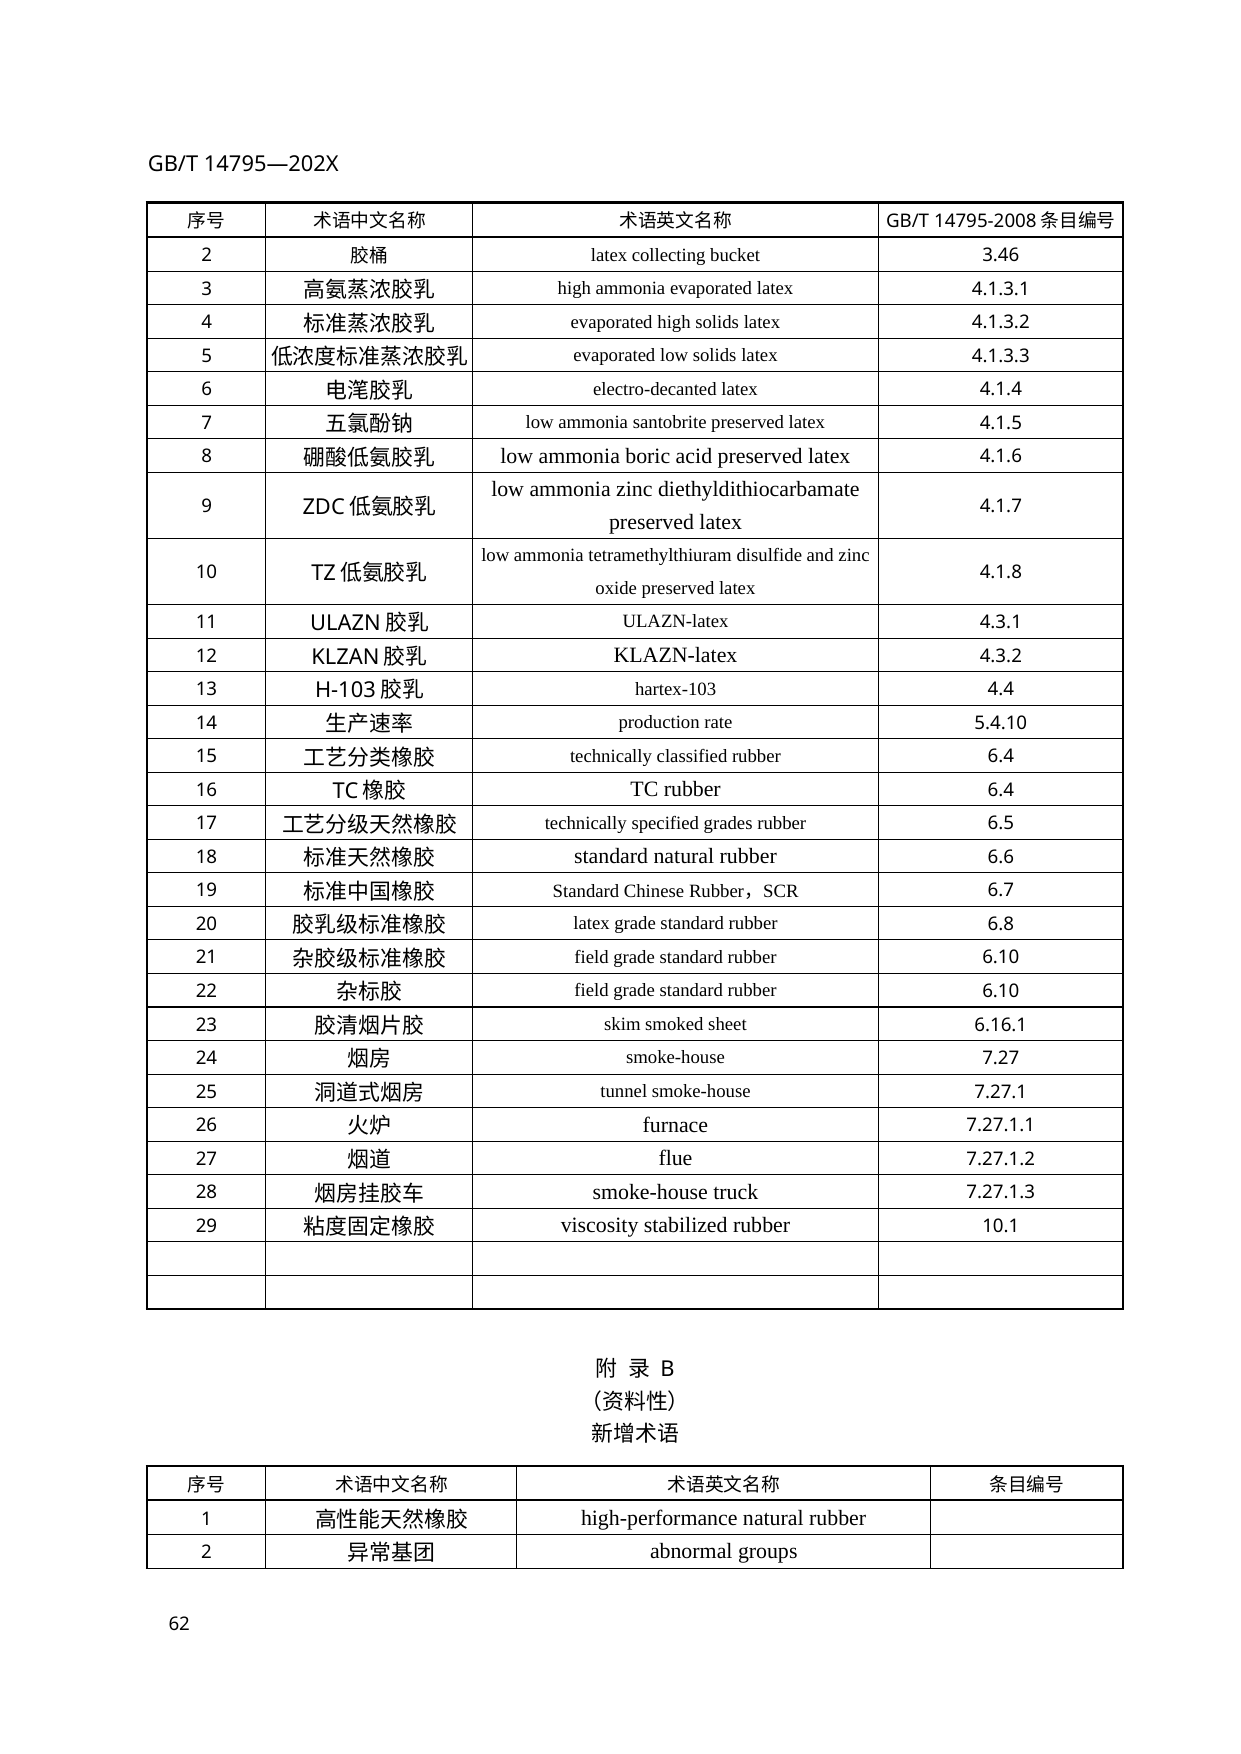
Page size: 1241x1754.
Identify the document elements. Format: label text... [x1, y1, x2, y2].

table_cell 生产速率 [266, 706, 472, 738]
table_cell 4.1.4 [879, 372, 1122, 405]
table_cell 粘度固定橡胶 [266, 1209, 472, 1241]
table_cell flue [473, 1142, 878, 1174]
table_cell 异常基团 [266, 1535, 516, 1567]
table_cell 4.1.7 [879, 473, 1122, 538]
table_cell [473, 1276, 878, 1308]
table_cell 硼酸低氨胶乳 [266, 439, 472, 472]
table_cell [931, 1535, 1122, 1567]
table_cell 杂标胶 [266, 974, 472, 1006]
table_cell 24 [148, 1041, 265, 1073]
table_cell 8 [148, 439, 265, 472]
table_cell 5 [148, 339, 265, 371]
table_cell 杂胶级标准橡胶 [266, 940, 472, 973]
table_cell 7.27 [879, 1041, 1122, 1073]
table_cell 高氨蒸浓胶乳 [266, 272, 472, 304]
table_cell 标准天然橡胶 [266, 840, 472, 872]
table_cell 6.16.1 [879, 1008, 1122, 1040]
table_cell 11 [148, 605, 265, 637]
table_cell 16 [148, 773, 265, 805]
table_cell [473, 1242, 878, 1275]
table_cell 高性能天然橡胶 [266, 1501, 516, 1534]
table_cell 6.8 [879, 907, 1122, 939]
table_cell 3.46 [879, 238, 1122, 271]
table_cell low ammonia tetramethylthiuram disulfide and zinc oxide preserved latex [473, 539, 878, 604]
table_cell Standard Chinese Rubber，SCR [473, 873, 878, 906]
table_cell 4.1.3.3 [879, 339, 1122, 371]
table_cell 低浓度标准蒸浓胶乳 [266, 339, 472, 371]
table_header 术语英文名称 [473, 204, 878, 236]
table_cell field grade standard rubber [473, 974, 878, 1006]
table_cell 18 [148, 840, 265, 872]
table_cell 标准中国橡胶 [266, 873, 472, 906]
table_cell [266, 1276, 472, 1308]
table_cell 7 [148, 406, 265, 438]
table_cell furnace [473, 1108, 878, 1141]
table_cell 13 [148, 672, 265, 704]
table_header 序号 [148, 204, 265, 236]
table_cell 7.27.1.1 [879, 1108, 1122, 1141]
table_cell tunnel smoke-house [473, 1075, 878, 1107]
table_cell abnormal groups [517, 1535, 930, 1567]
table_cell 6.10 [879, 940, 1122, 973]
table_cell low ammonia santobrite preserved latex [473, 406, 878, 438]
table_header 术语中文名称 [266, 1467, 516, 1499]
table_cell 6.7 [879, 873, 1122, 906]
table_cell 12 [148, 639, 265, 671]
table_cell 4.3.2 [879, 639, 1122, 671]
table_cell 胶清烟片胶 [266, 1008, 472, 1040]
table_cell [879, 1242, 1122, 1275]
table_cell 29 [148, 1209, 265, 1241]
table_cell 烟房 [266, 1041, 472, 1073]
table_cell 5.4.10 [879, 706, 1122, 738]
table_cell KLAZN-latex [473, 639, 878, 671]
table_cell 烟房挂胶车 [266, 1175, 472, 1208]
table_header 术语中文名称 [266, 204, 472, 236]
table_cell KLZAN胶乳 [266, 639, 472, 671]
table_cell technically specified grades rubber [473, 806, 878, 839]
table_header GB/T 14795-2008条目编号 [879, 204, 1122, 236]
table_cell 4 [148, 305, 265, 338]
table_cell smoke-house [473, 1041, 878, 1073]
table_cell technically classified rubber [473, 739, 878, 772]
table_cell 7.27.1.3 [879, 1175, 1122, 1208]
table_cell 22 [148, 974, 265, 1006]
table_cell 10 [148, 539, 265, 604]
table_cell 五氯酚钠 [266, 406, 472, 438]
table_header 条目编号 [931, 1467, 1122, 1499]
table_cell [879, 1276, 1122, 1308]
table_cell low ammonia boric acid preserved latex [473, 439, 878, 472]
table_cell viscosity stabilized rubber [473, 1209, 878, 1241]
table_cell 9 [148, 473, 265, 538]
table_cell [931, 1501, 1122, 1534]
table_cell 洞道式烟房 [266, 1075, 472, 1107]
table_cell 23 [148, 1008, 265, 1040]
table_cell [148, 1276, 265, 1308]
table_cell 15 [148, 739, 265, 772]
table_cell high-performance natural rubber [517, 1501, 930, 1534]
table_cell TZ低氨胶乳 [266, 539, 472, 604]
table_cell [266, 1242, 472, 1275]
table_cell 2 [148, 1535, 265, 1567]
table_cell 烟道 [266, 1142, 472, 1174]
table_cell 4.1.6 [879, 439, 1122, 472]
table_cell 工艺分类橡胶 [266, 739, 472, 772]
table_cell evaporated high solids latex [473, 305, 878, 338]
table_cell 10.1 [879, 1209, 1122, 1241]
table_cell 6.5 [879, 806, 1122, 839]
table_cell latex collecting bucket [473, 238, 878, 271]
table_cell 6.6 [879, 840, 1122, 872]
table_cell 1 [148, 1501, 265, 1534]
table_cell smoke-house truck [473, 1175, 878, 1208]
table_cell ULAZN胶乳 [266, 605, 472, 637]
table_cell 胶桶 [266, 238, 472, 271]
table_cell skim smoked sheet [473, 1008, 878, 1040]
table_cell standard natural rubber [473, 840, 878, 872]
table_cell 4.4 [879, 672, 1122, 704]
table_cell 工艺分级天然橡胶 [266, 806, 472, 839]
table_cell 6.4 [879, 773, 1122, 805]
table_cell low ammonia zinc diethyldithiocarbamate preserved latex [473, 473, 878, 538]
table_cell 4.1.3.2 [879, 305, 1122, 338]
table_cell TC橡胶 [266, 773, 472, 805]
table_cell 4.1.8 [879, 539, 1122, 604]
table_cell 7.27.1.2 [879, 1142, 1122, 1174]
text （资料性） 新增术语 [148, 1351, 1122, 1448]
table_cell [148, 1242, 265, 1275]
table_cell 27 [148, 1142, 265, 1174]
table_cell 19 [148, 873, 265, 906]
table_cell 7.27.1 [879, 1075, 1122, 1107]
table_cell 26 [148, 1108, 265, 1141]
table_cell 14 [148, 706, 265, 738]
table_cell latex grade standard rubber [473, 907, 878, 939]
table_cell 25 [148, 1075, 265, 1107]
table_cell TC rubber [473, 773, 878, 805]
table_header 术语英文名称 [517, 1467, 930, 1499]
table_cell 4.1.5 [879, 406, 1122, 438]
table_cell 电滗胶乳 [266, 372, 472, 405]
table_cell 6.10 [879, 974, 1122, 1006]
table_cell 21 [148, 940, 265, 973]
table_cell field grade standard rubber [473, 940, 878, 973]
table_cell electro-decanted latex [473, 372, 878, 405]
table_cell 标准蒸浓胶乳 [266, 305, 472, 338]
table_cell ULAZN-latex [473, 605, 878, 637]
table_cell 2 [148, 238, 265, 271]
table_cell 3 [148, 272, 265, 304]
table_header 序号 [148, 1467, 265, 1499]
table_cell hartex-103 [473, 672, 878, 704]
table_cell 胶乳级标准橡胶 [266, 907, 472, 939]
table_cell evaporated low solids latex [473, 339, 878, 371]
table_cell 6 [148, 372, 265, 405]
table_cell 28 [148, 1175, 265, 1208]
table_cell 6.4 [879, 739, 1122, 772]
table_cell 20 [148, 907, 265, 939]
table_cell H-103胶乳 [266, 672, 472, 704]
table_cell 火炉 [266, 1108, 472, 1141]
table_cell production rate [473, 706, 878, 738]
table_cell ZDC低氨胶乳 [266, 473, 472, 538]
table_cell high ammonia evaporated latex [473, 272, 878, 304]
table_cell 4.3.1 [879, 605, 1122, 637]
table_cell 4.1.3.1 [879, 272, 1122, 304]
table_cell 17 [148, 806, 265, 839]
